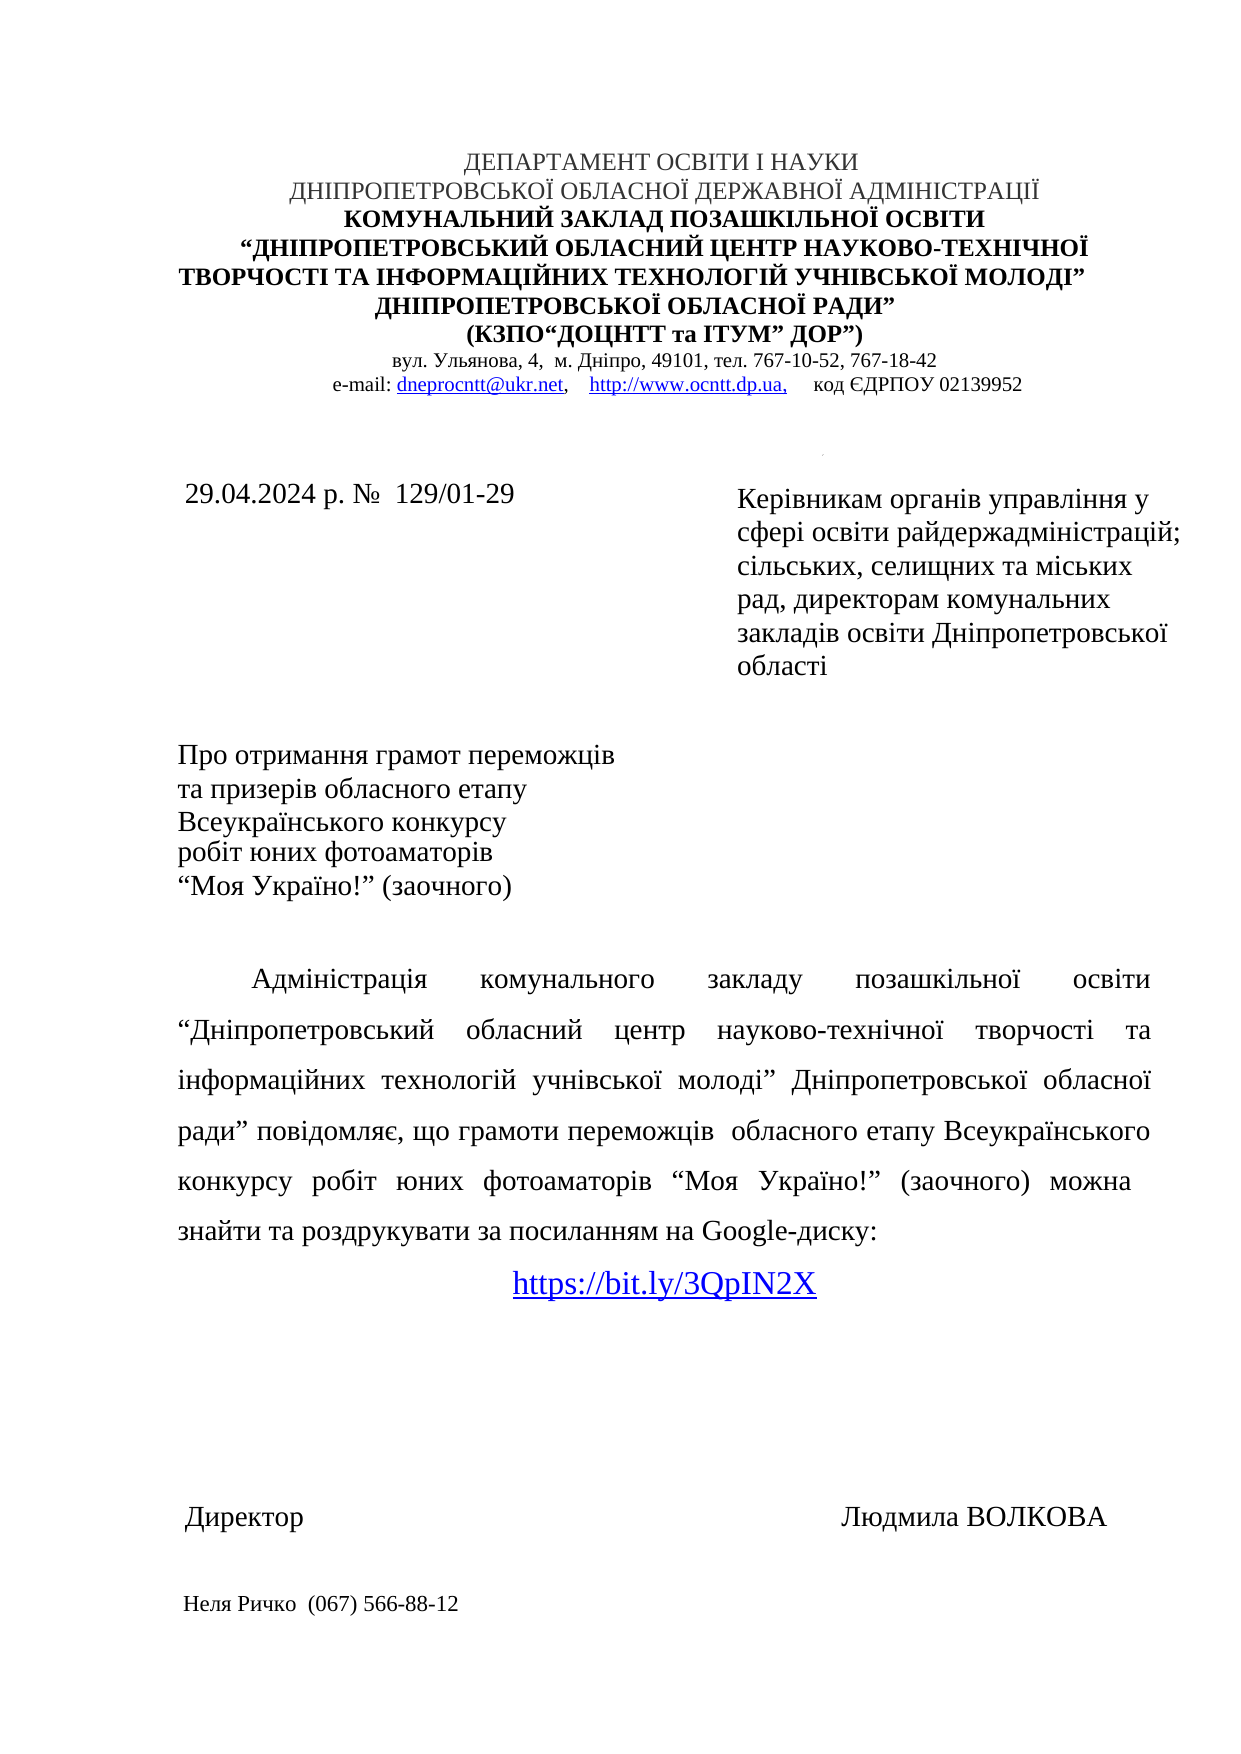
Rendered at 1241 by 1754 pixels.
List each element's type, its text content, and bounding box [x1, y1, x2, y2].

text Неля Ричко (067) 566-88-12 [177, 1561, 1152, 1616]
text та призерів обласного етапу [177, 771, 1152, 804]
text Всеукраїнського конкурсу [177, 804, 1152, 838]
text КОМУНАЛЬНИЙ ЗАКЛАД ПОЗАШКІЛЬНОЇ ОСВІТИ [118, 204, 1152, 233]
text https://bit.ly/3QpIN2X [177, 1263, 1152, 1302]
text Адміністрація комунального закладу позашкільної освіти “Дніпропетровський обласний центр науково-технічної творчості та інформаційних технологій учнівської молоді” Дніпропетровської обласної ради” повідомляє, що грамоти переможців обласного етапу Всеукраїнського конкурсу робіт юних фотоаматорів “Моя Україно!” (заочного) можна знайти та роздрукувати за посиланням на Google-диску: [177, 962, 1152, 1247]
text робіт юних фотоаматорів [177, 838, 1152, 868]
text е-mail: dneprocntt@ukr.net, http://www.ocntt.dp.ua, код ЄДРПОУ 02139952 [177, 372, 1152, 396]
text Про отримання грамот переможців [177, 737, 1152, 771]
text вул. Ульянова, 4, м. Дніпро, 49101, тел. 767-10-52, 767-18-42 [177, 348, 1152, 372]
text “ДНІПРОПЕТРОВСЬКИЙ ОБЛАСНИЙ ЦЕНТР НАУКОВО-ТЕХНІЧНОЇ ТВОРЧОСТІ ТА ІНФОРМАЦІЙНИХ ТЕХНОЛОГІЙ УЧНІВСЬКОЇ МОЛОДІ” ДНІПРОПЕТРОВСЬКОЇ ОБЛАСНОЇ РАДИ” [118, 233, 1152, 319]
subtitle ДЕПАРТАМЕНТ ОСВІТИ І НАУКИ ДНІПРОПЕТРОВСЬКОЇ облАСНОЇ держаВНОЇ АдміністраціЇ [177, 147, 1152, 204]
text 29.04.2024 р. № 129/01-29 [177, 476, 721, 509]
text (КЗПО“ДОЦНТТ та ІТУМ” ДОР”) [118, 319, 1152, 348]
text Директор Людмила ВОЛКОВА [177, 1499, 1152, 1532]
text “Моя Україно!” (заочного) [177, 868, 1152, 901]
